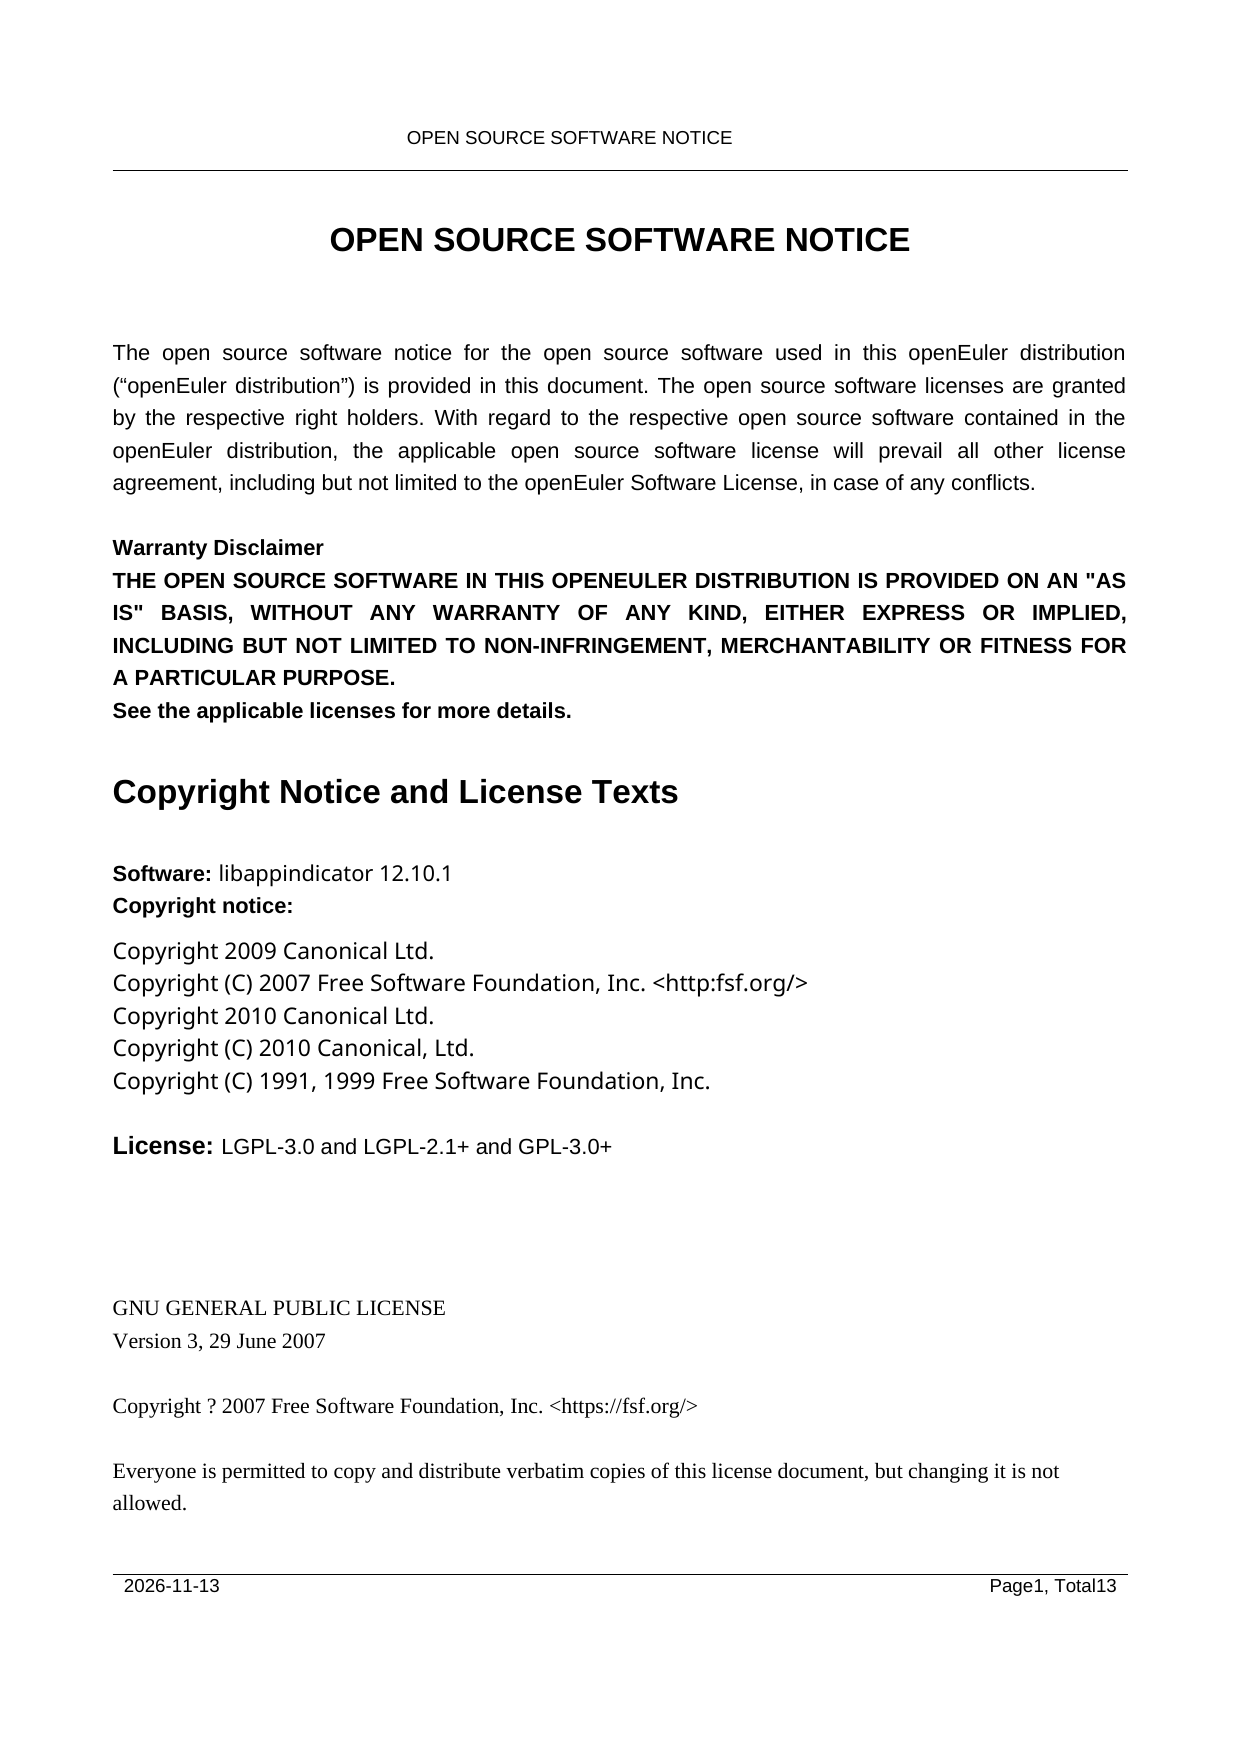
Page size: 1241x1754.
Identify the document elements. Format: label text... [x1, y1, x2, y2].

text THE OPEN SOURCE SOFTWARE IN THIS OPENEULER DISTRIBUTION IS PROVIDED ON AN "AS IS" BASIS, WITHOUT ANY WARRANTY OF ANY KIND, EITHER EXPRESS OR IMPLIED, INCLUDING BUT NOT LIMITED TO NON-INFRINGEMENT, MERCHANTABILITY OR FITNESS FOR A PARTICULAR PURPOSE. See the applicable licenses for more details. [112, 564, 1128, 726]
text Copyright Notice and License Texts [112, 759, 1128, 824]
text OPEN SOURCE SOFTWARE NOTICE [112, 206, 1128, 271]
text License: LGPL-3.0 and LGPL-2.1+ and GPL-3.0+ [112, 1129, 1128, 1161]
text Copyright notice: [112, 889, 1128, 921]
text Copyright 2009 Canonical Ltd. Copyright (C) 2007 Free Software Foundation, Inc. <http:fsf.org/> Copyright 2010 Canonical Ltd. Copyright (C) 2010 Canonical, Ltd. Copyright (C) 1991, 1999 Free Software Foundation, Inc. [112, 934, 1128, 1129]
text Warranty Disclaimer [112, 531, 1128, 564]
title Software: libappindicator 12.10.1 [112, 856, 1128, 889]
text The open source software notice for the open source software used in this openEuler distribution (“openEuler distribution”) is provided in this document. The open source software licenses are granted by the respective right holders. With regard to the respective open source software contained in the openEuler distribution, the applicable open source software license will prevail all other license agreement, including but not limited to the openEuler Software License, in case of any conflicts. [112, 336, 1128, 499]
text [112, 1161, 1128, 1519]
